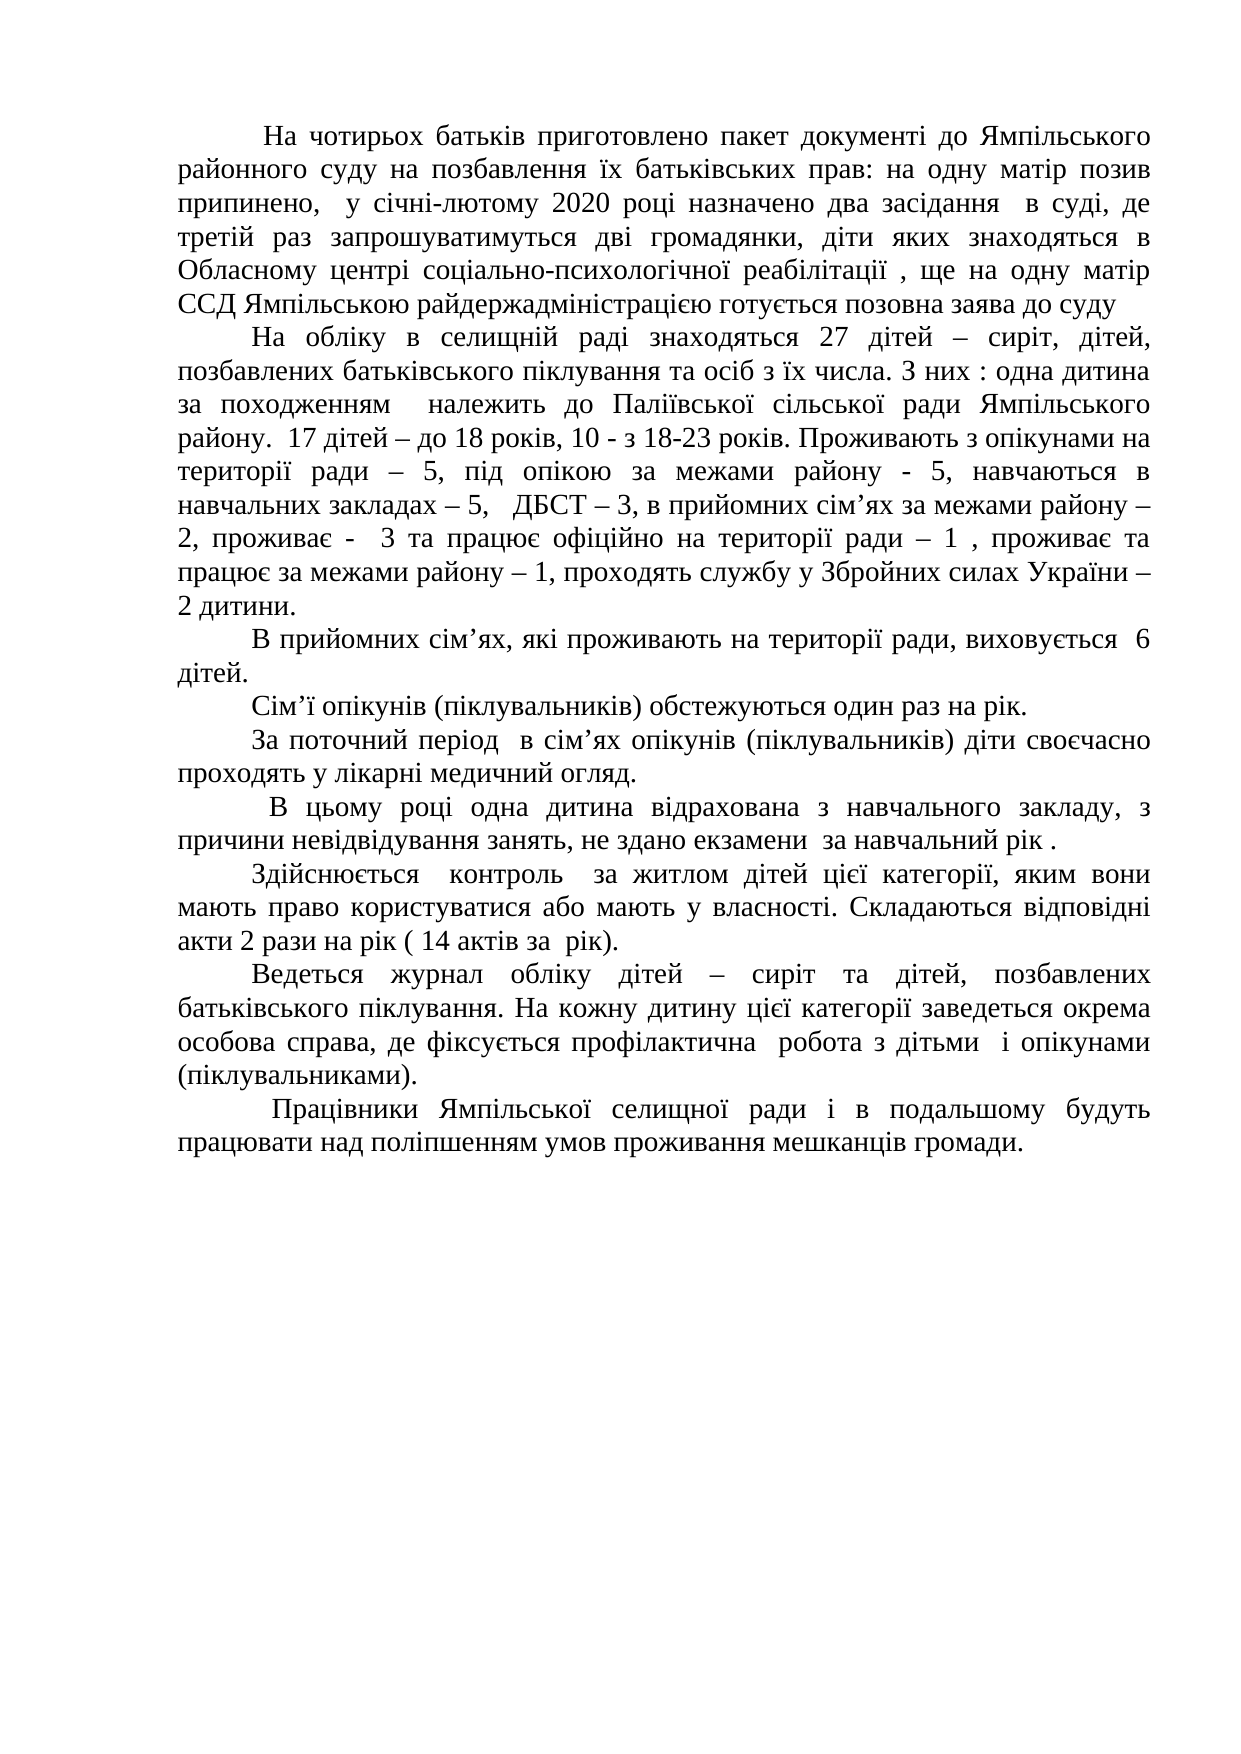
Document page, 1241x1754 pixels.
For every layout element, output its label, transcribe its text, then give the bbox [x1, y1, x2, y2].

text В цьому році одна дитина відрахована з навчального закладу, з причини невідвідування занять, не здано екзамени за навчальний рік . [177, 789, 1152, 856]
text За поточний період в сім’ях опікунів (піклувальників) діти своєчасно проходять у лікарні медичний огляд. [177, 722, 1152, 789]
text Працівники Ямпільської селищної ради і в подальшому будуть працювати над поліпшенням умов проживання мешканців громади. [177, 1091, 1152, 1158]
text На обліку в селищній раді знаходяться 27 дітей – сиріт, дітей, позбавлених батьківського піклування та осіб з їх числа. З них : одна дитина за походженням належить до Паліївської сільської ради Ямпільського району. 17 дітей – до 18 років, 10 - з 18-23 років. Проживають з опікунами на території ради – 5, під опікою за межами району - 5, навчаються в навчальних закладах – 5, ДБСТ – 3, в прийомних сім’ях за межами району – 2, проживає - 3 та працює офіційно на території ради – 1 , проживає та працює за межами району – 1, проходять службу у Збройних силах України – 2 дитини. [177, 319, 1152, 621]
text В прийомних сім’ях, які проживають на території ради, виховується 6 дітей. [177, 621, 1152, 688]
text Ведеться журнал обліку дітей – сиріт та дітей, позбавлених батьківського піклування. На кожну дитину цієї категорії заведеться окрема особова справа, де фіксується профілактична робота з дітьми і опікунами (піклувальниками). [177, 957, 1152, 1091]
text На чотирьох батьків приготовлено пакет документі до Ямпільського районного суду на позбавлення їх батьківських прав: на одну матір позив припинено, у січні-лютому 2020 році назначено два засідання в суді, де третій раз запрошуватимуться дві громадянки, діти яких знаходяться в Обласному центрі соціально-психологічної реабілітації , ще на одну матір ССД Ямпільською райдержадміністрацією готується позовна заява до суду [177, 118, 1152, 319]
text Сім’ї опікунів (піклувальників) обстежуються один раз на рік. [177, 688, 1152, 722]
text Здійснюється контроль за житлом дітей цієї категорії, яким вони мають право користуватися або мають у власності. Складаються відповідні акти 2 рази на рік ( 14 актів за рік). [177, 856, 1152, 957]
